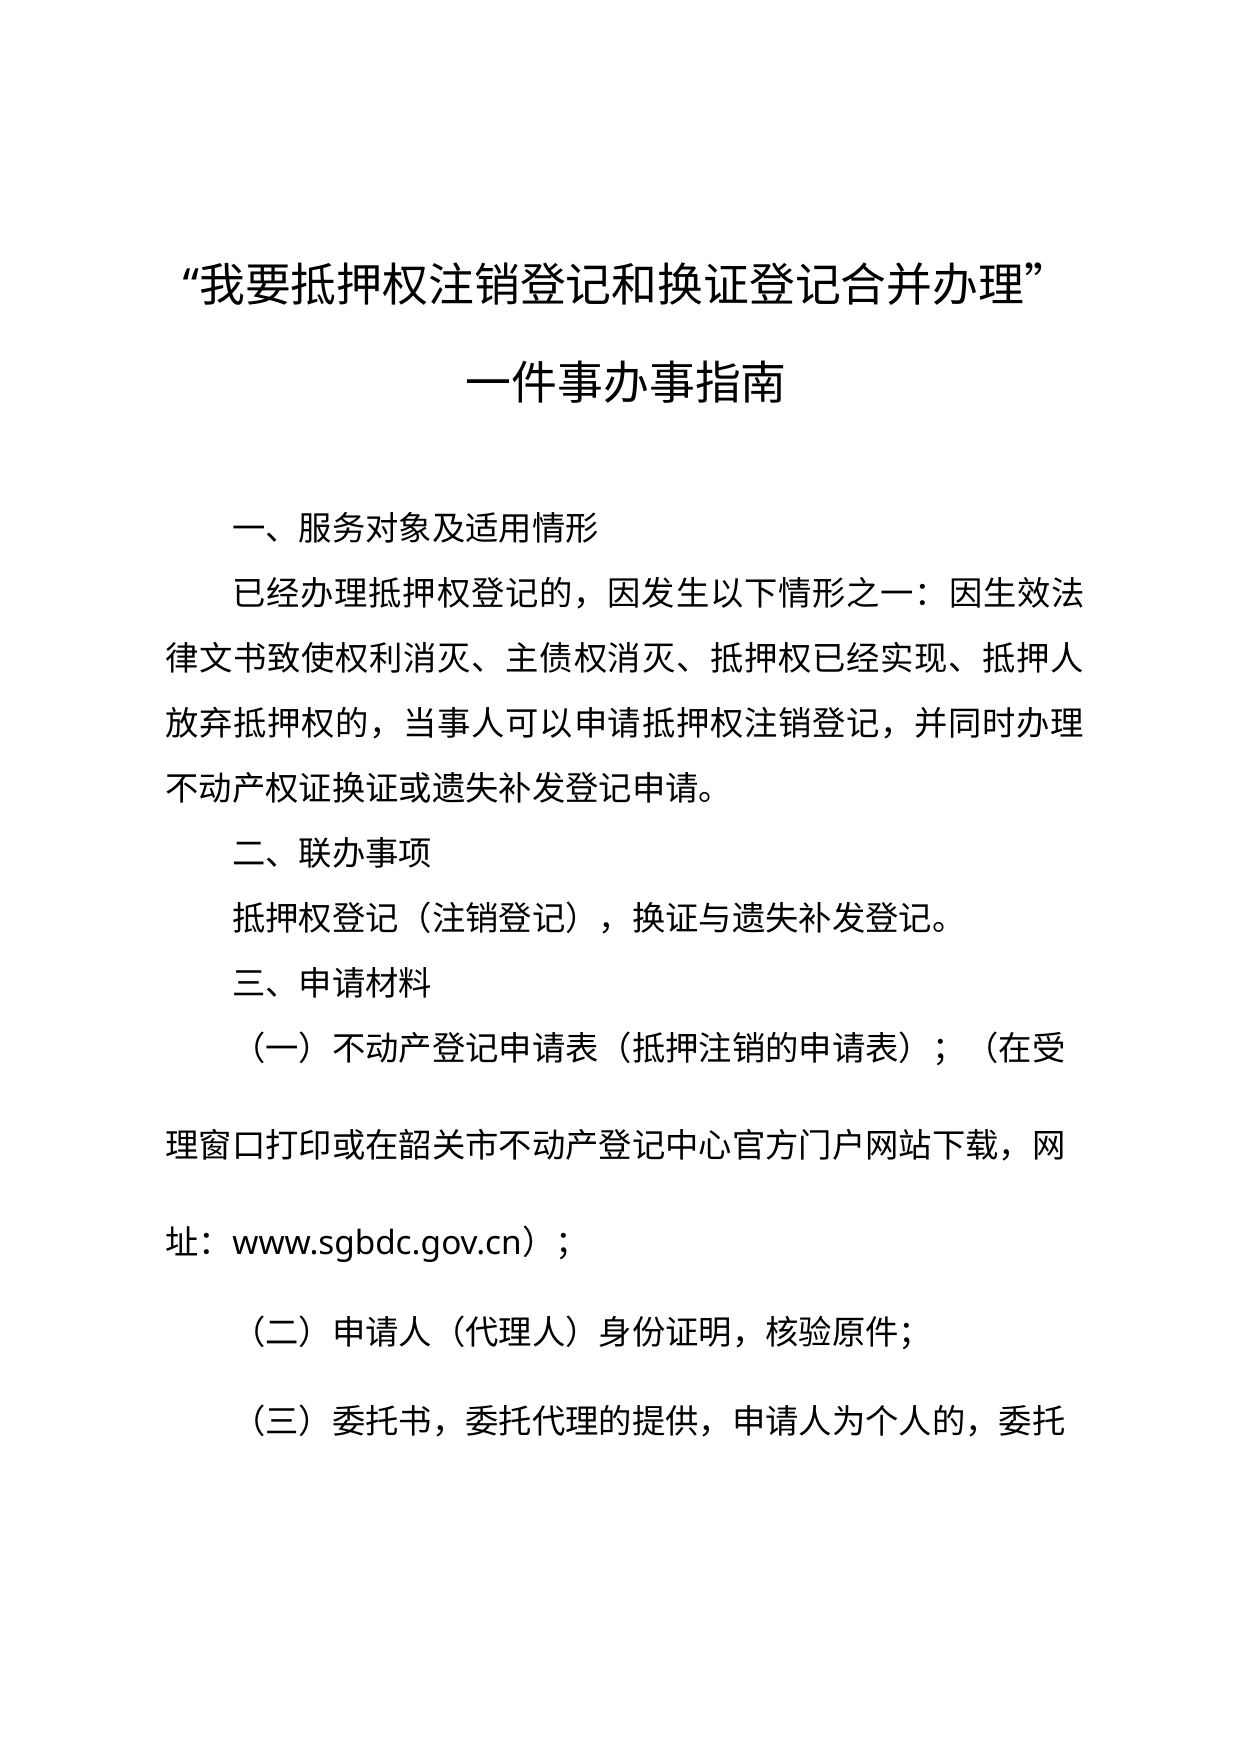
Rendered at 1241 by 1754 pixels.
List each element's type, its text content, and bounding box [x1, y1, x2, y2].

text “我要抵押权注销登记和换证登记合并办理”一件事办事指南 [165, 233, 1087, 428]
text 抵押权登记（注销登记），换证与遗失补发登记。 [165, 883, 1087, 948]
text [165, 1386, 1087, 1451]
text （一）不动产登记申请表（抵押注销的申请表）；（在受理窗口打印或在韶关市不动产登记中心官方门户网站下载，网址：www.sgbdc.gov.cn）； [165, 1013, 1087, 1273]
text 三、申请材料 [165, 948, 1087, 1013]
text 一、服务对象及适用情形 [165, 493, 1087, 558]
text 已经办理抵押权登记的，因发生以下情形之一：因生效法律文书致使权利消灭、主债权消灭、抵押权已经实现、抵押人放弃抵押权的，当事人可以申请抵押权注销登记，并同时办理不动产权证换证或遗失补发登记申请。 [165, 558, 1087, 818]
text （二）申请人（代理人）身份证明，核验原件； [165, 1297, 1087, 1362]
text 二、联办事项 [165, 818, 1087, 883]
